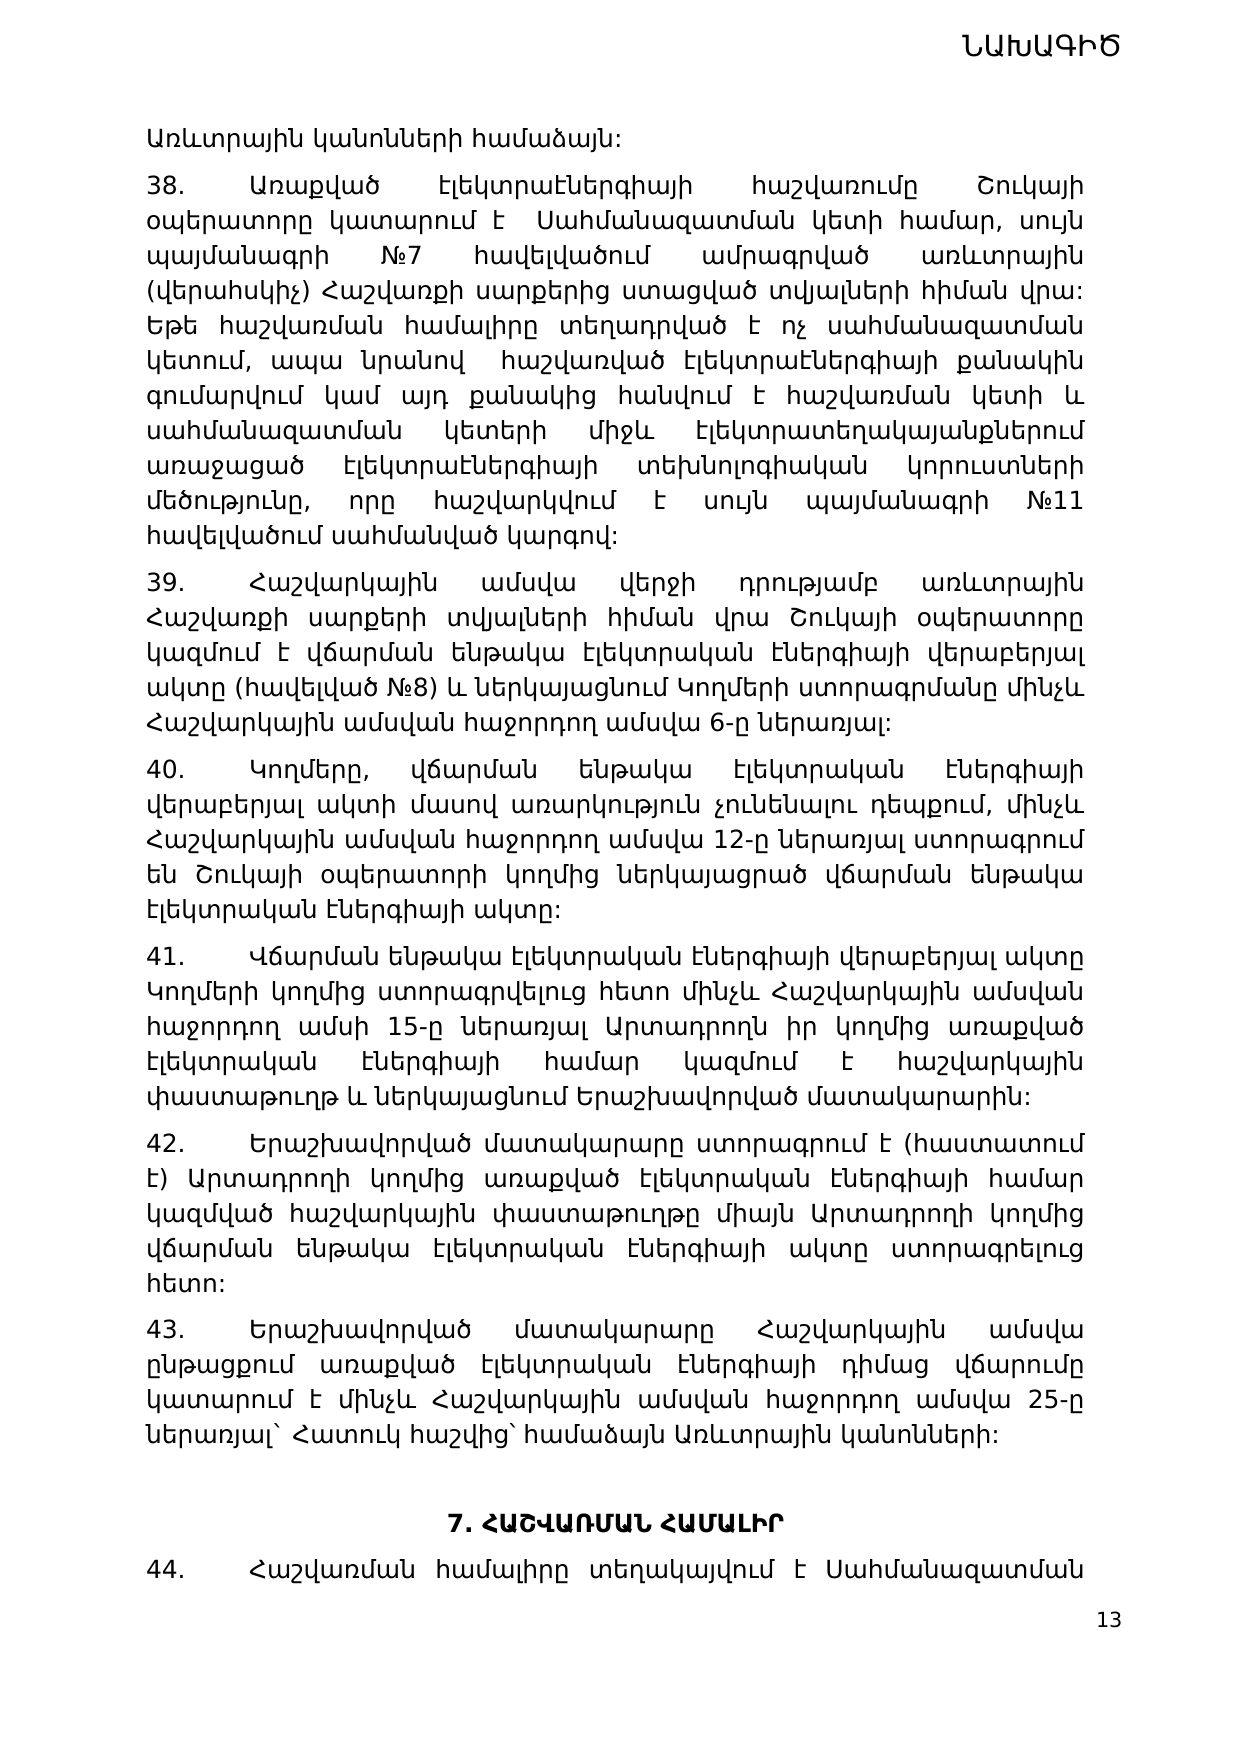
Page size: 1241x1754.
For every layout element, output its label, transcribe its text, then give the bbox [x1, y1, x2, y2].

table_cell Երաշխավորված մատակարարը Հաշվարկային ամսվա ընթացքում առաքված էլեկտրական էներգիայի դիմաց վճարումը կատարում է մինչև Հաշվարկային ամսվան հաջորդող ամսվա 25-ը ներառյալ` Հատուկ հաշվից՝ համաձայն Առևտրային կանոնների: [90, 1309, 1094, 1461]
table_cell Հաշվարկային ամսվա վերջի դրությամբ առևտրային Հաշվառքի սարքերի տվյալների հիման վրա Շուկայի օպերատորը կազմում է վճարման ենթակա էլեկտրական էներգիայի վերաբերյալ ակտը (հավելված №8) և ներկայացնում Կողմերի ստորագրմանը մինչև Հաշվարկային ամսվան հաջորդող ամսվա 6-ը ներառյալ: [90, 562, 1094, 749]
table_cell Երաշխավորված մատակարարը ստորագրում է (հաստատում է) Արտադրողի կողմից առաքված էլեկտրական էներգիայի համար կազմված հաշվարկային փաստաթուղթը միայն Արտադրողի կողմից վճարման ենթակա էլեկտրական էներգիայի ակտը ստորագրելուց հետո: [90, 1123, 1094, 1309]
table_cell Կողմերը, վճարման ենթակա էլեկտրական էներգիայի վերաբերյալ ակտի մասով առարկություն չունենալու դեպքում, մինչև Հաշվարկային ամսվան հաջորդող ամսվա 12-ը ներառյալ ստորագրում են Շուկայի օպերատորի կողմից ներկայացրած վճարման ենթակա էլեկտրական էներգիայի ակտը: [90, 749, 1094, 936]
table_cell Վճարման ենթակա էլեկտրական էներգիայի վերաբերյալ ակտը Կողմերի կողմից ստորագրվելուց հետո մինչև Հաշվարկային ամսվան հաջորդող ամսի 15-ը ներառյալ Արտադրողն իր կողմից առաքված էլեկտրական էներգիայի համար կազմում է հաշվարկային փաստաթուղթ և ներկայացնում Երաշխավորված մատակարարին: [90, 936, 1094, 1122]
table_cell Առաքված էլեկտրաէներգիայի հաշվառումը Շուկայի օպերատորը կատարում է Սահմանազատման կետի համար, սույն պայմանագրի №7 հավելվածում ամրագրված առևտրային (վերահսկիչ) Հաշվառքի սարքերից ստացված տվյալների հիման վրա: Եթե հաշվառման համալիրը տեղադրված է ոչ սահմանազատման կետում, ապա նրանով հաշվառված էլեկտրաէներգիայի քանակին գումարվում կամ այդ քանակից հանվում է հաշվառման կետի և սահմանազատման կետերի միջև էլեկտրատեղակայանքներում առաջացած էլեկտրաէներգիայի տեխնոլոգիական կորուստների մեծությունը, որը հաշվարկվում է սույն պայմանագրի №11 հավելվածում սահմանված կարգով: [90, 165, 1094, 562]
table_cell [90, 1549, 1094, 1585]
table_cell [90, 118, 1094, 165]
table_cell 7. ՀԱՇՎԱՌՄԱՆ ՀԱՄԱԼԻՐ [90, 1461, 1094, 1549]
